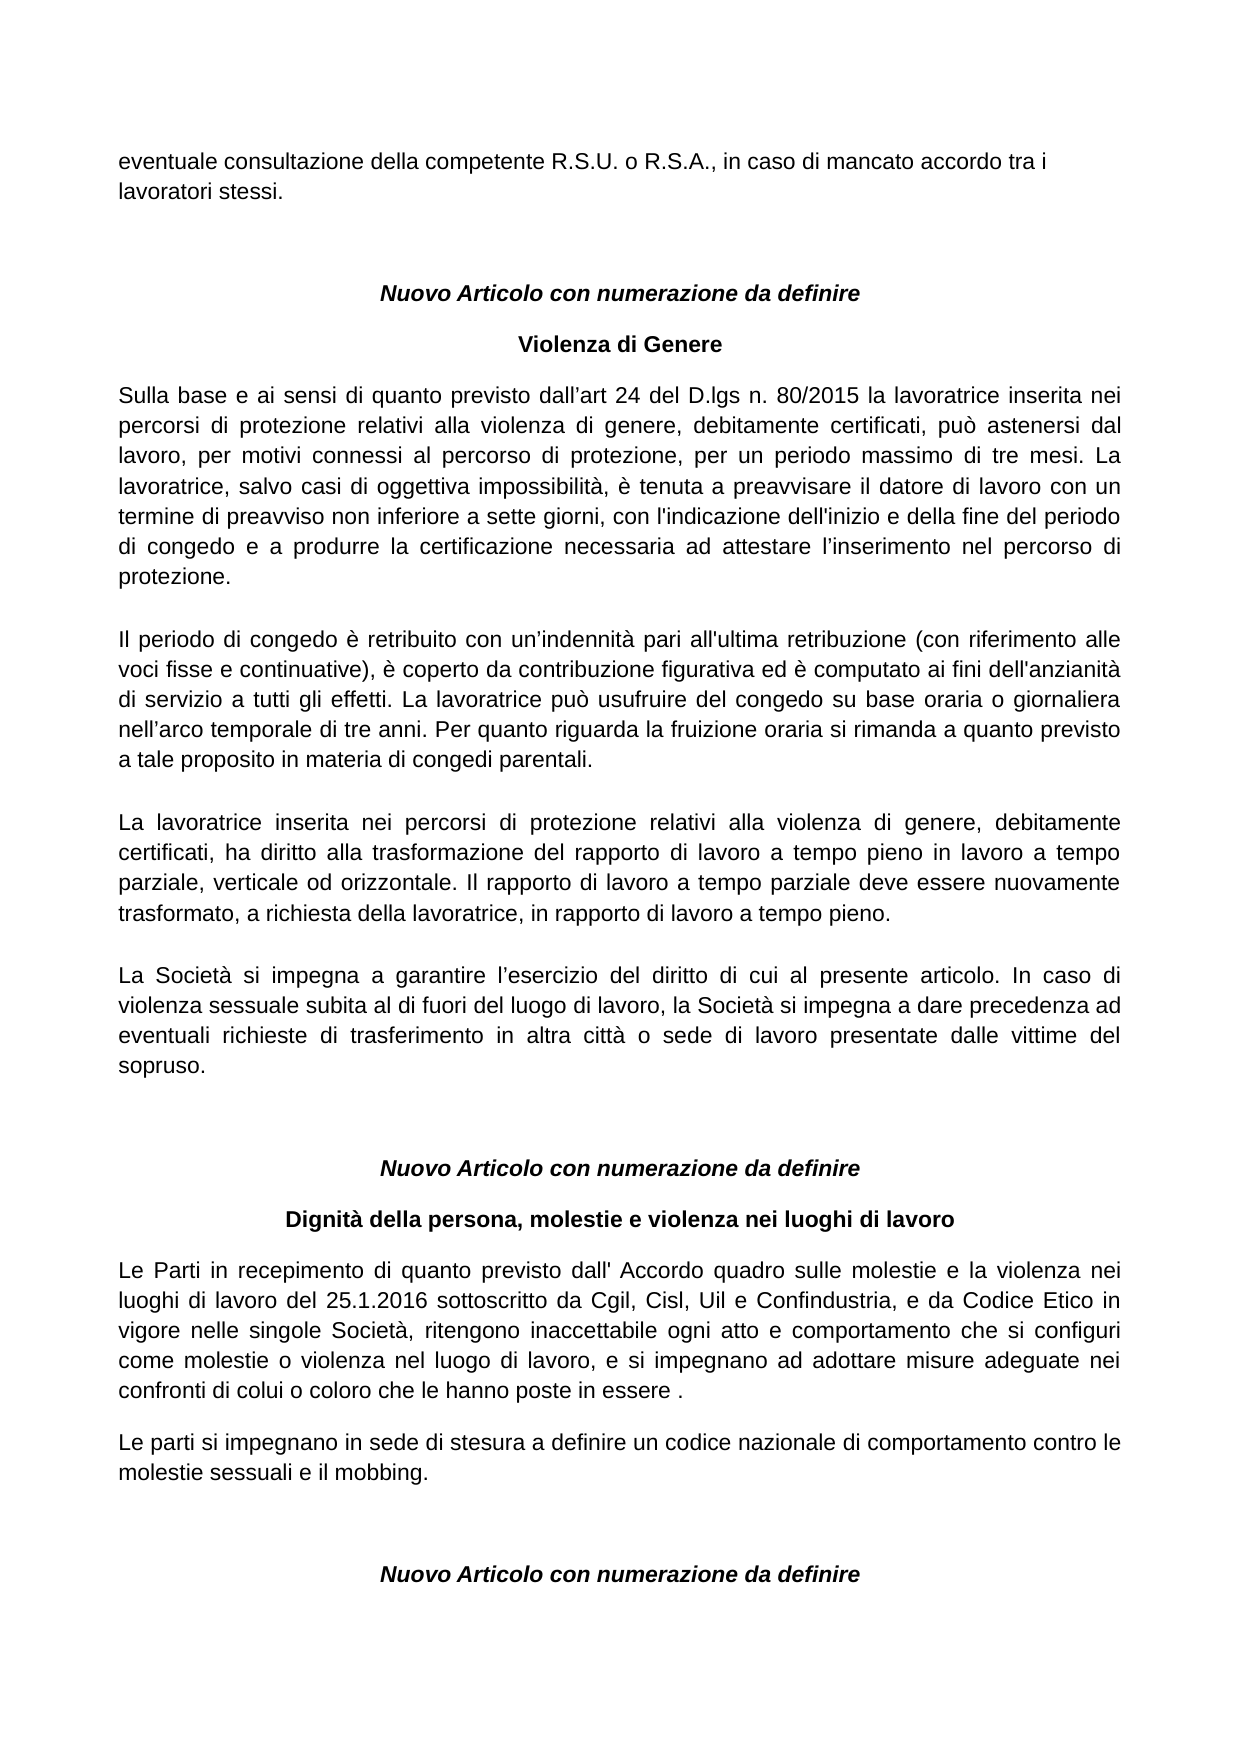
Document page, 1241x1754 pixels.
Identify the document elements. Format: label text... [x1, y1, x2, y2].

text Sulla base e ai sensi di quanto previsto dall’art 24 del D.lgs n. 80/2015 la lavoratrice inserita nei percorsi di protezione relativi alla violenza di genere, debitamente certificati, può astenersi dal lavoro, per motivi connessi al percorso di protezione, per un periodo massimo di tre mesi. La lavoratrice, salvo casi di oggettiva impossibilità, è tenuta a preavvisare il datore di lavoro con un termine di preavviso non inferiore a sette giorni, con l'indicazione dell'inizio e della fine del periodo di congedo e a produrre la certificazione necessaria ad attestare l’inserimento nel percorso di protezione. [118, 382, 1122, 589]
text Dignità della persona, molestie e violenza nei luoghi di lavoro [118, 1206, 1122, 1232]
text Il periodo di congedo è retribuito con un’indennità pari all'ultima retribuzione (con riferimento alle voci fisse e continuative), è coperto da contribuzione figurativa ed è computato ai fini dell'anzianità di servizio a tutti gli effetti. La lavoratrice può usufruire del congedo su base oraria o giornaliera nell’arco temporale di tre anni. Per quanto riguarda la fruizione oraria si rimanda a quanto previsto a tale proposito in materia di congedi parentali. [118, 626, 1122, 773]
text Nuovo Articolo con numerazione da definire [118, 280, 1122, 306]
text Le parti si impegnano in sede di stesura a definire un codice nazionale di comportamento contro le molestie sessuali e il mobbing. [118, 1428, 1122, 1485]
text Nuovo Articolo con numerazione da definire [118, 1154, 1122, 1181]
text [118, 148, 1122, 204]
text La Società si impegna a garantire l’esercizio del diritto di cui al presente articolo. In caso di violenza sessuale subita al di fuori del luogo di lavoro, la Società si impegna a dare precedenza ad eventuali richieste di trasferimento in altra città o sede di lavoro presentate dalle vittime del sopruso. [118, 962, 1122, 1079]
text La lavoratrice inserita nei percorsi di protezione relativi alla violenza di genere, debitamente certificati, ha diritto alla trasformazione del rapporto di lavoro a tempo pieno in lavoro a tempo parziale, verticale od orizzontale. Il rapporto di lavoro a tempo parziale deve essere nuovamente trasformato, a richiesta della lavoratrice, in rapporto di lavoro a tempo pieno. [118, 809, 1122, 926]
text Le Parti in recepimento di quanto previsto dall' Accordo quadro sulle molestie e la violenza nei luoghi di lavoro del 25.1.2016 sottoscritto da Cgil, Cisl, Uil e Confindustria, e da Codice Etico in vigore nelle singole Società, ritengono inaccettabile ogni atto e comportamento che si configuri come molestie o violenza nel luogo di lavoro, e si impegnano ad adottare misure adeguate nei confronti di colui o coloro che le hanno poste in essere . [118, 1257, 1122, 1404]
text Violenza di Genere [118, 331, 1122, 357]
text Nuovo Articolo con numerazione da definire [118, 1561, 1122, 1587]
